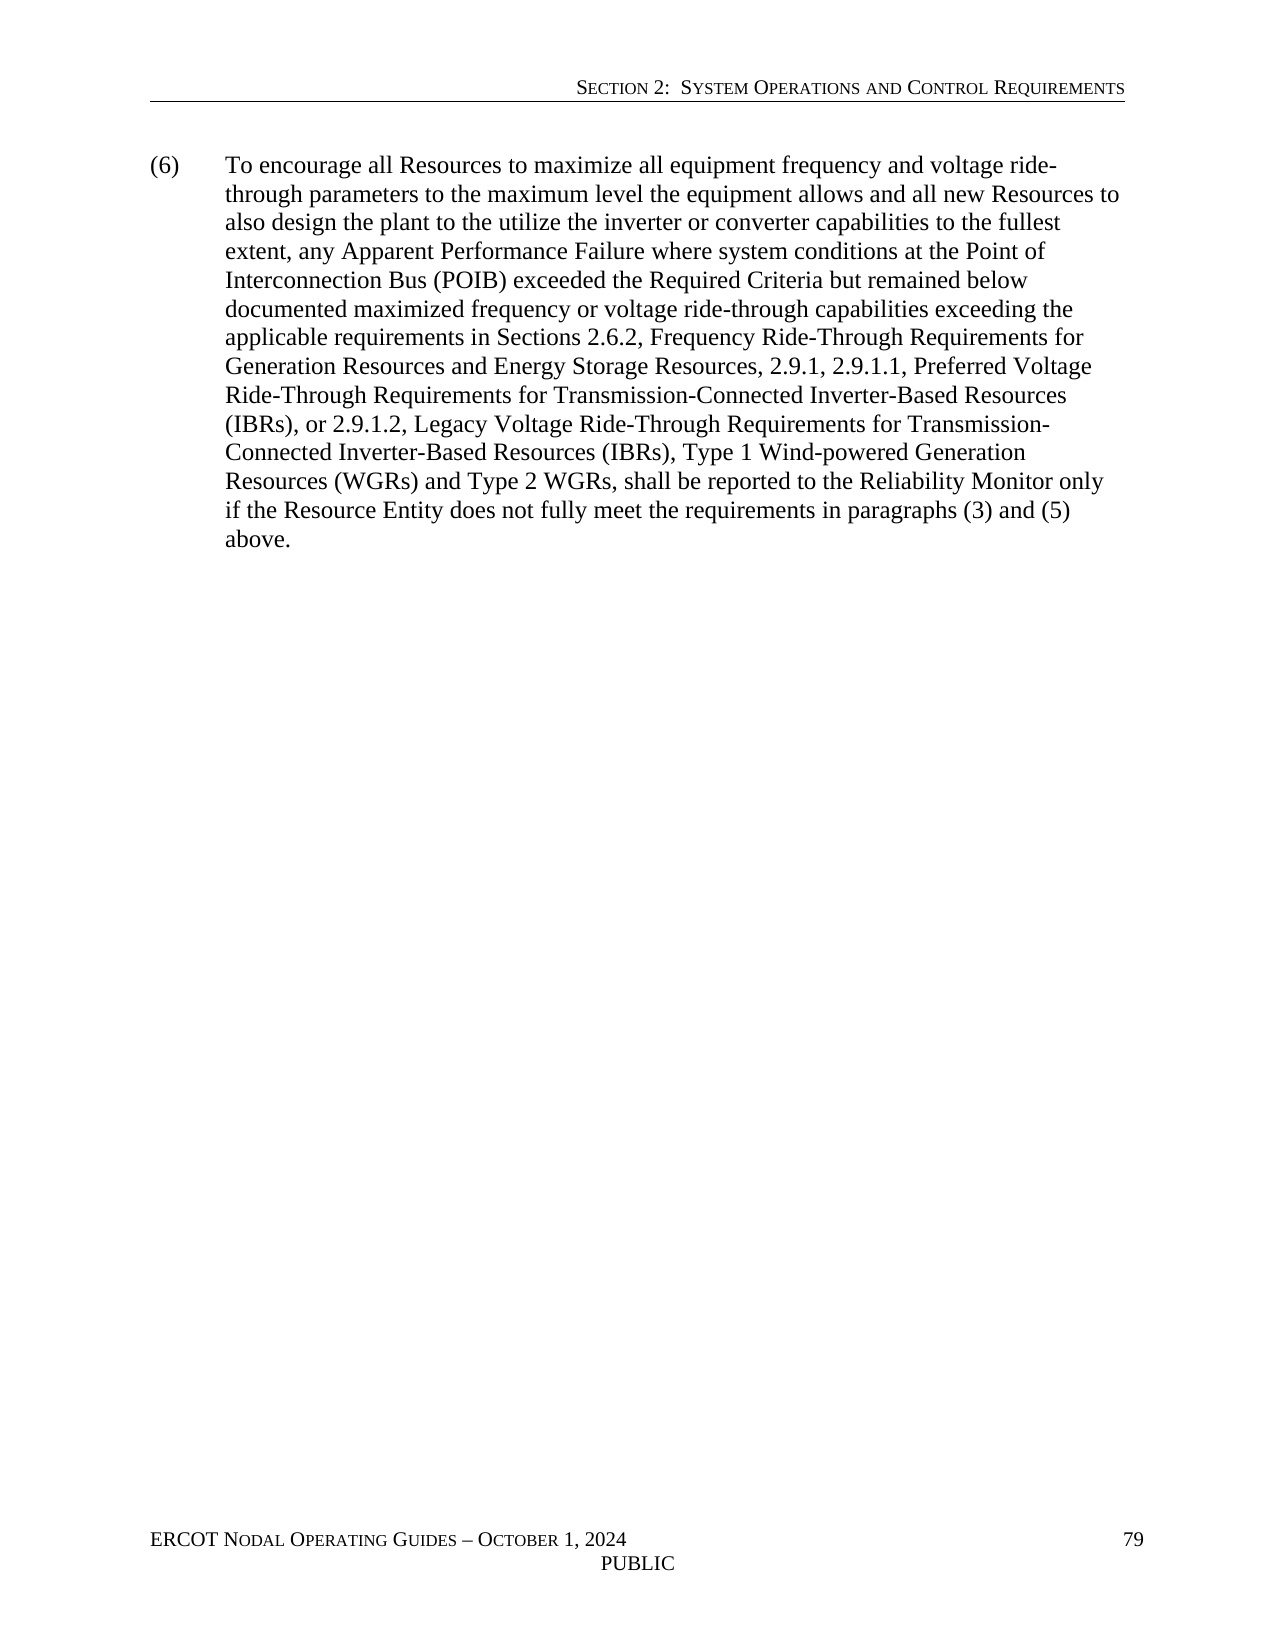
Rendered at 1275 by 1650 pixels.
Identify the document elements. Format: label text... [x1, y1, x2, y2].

text (6) To encourage all Resources to maximize all equipment frequency and voltage ride-through parameters to the maximum level the equipment allows and all new Resources to also design the plant to the utilize the inverter or converter capabilities to the fullest extent, any Apparent Performance Failure where system conditions at the Point of Interconnection Bus (POIB) exceeded the Required Criteria but remained below documented maximized frequency or voltage ride-through capabilities exceeding the applicable requirements in Sections 2.6.2, Frequency Ride-Through Requirements for Generation Resources and Energy Storage Resources, 2.9.1, 2.9.1.1, Preferred Voltage Ride-Through Requirements for Transmission-Connected Inverter-Based Resources (IBRs), or 2.9.1.2, Legacy Voltage Ride-Through Requirements for Transmission-Connected Inverter-Based Resources (IBRs), Type 1 Wind-powered Generation Resources (WGRs) and Type 2 WGRs, shall be reported to the Reliability Monitor only if the Resource Entity does not fully meet the requirements in paragraphs (3) and (5) above. [150, 150, 1125, 552]
